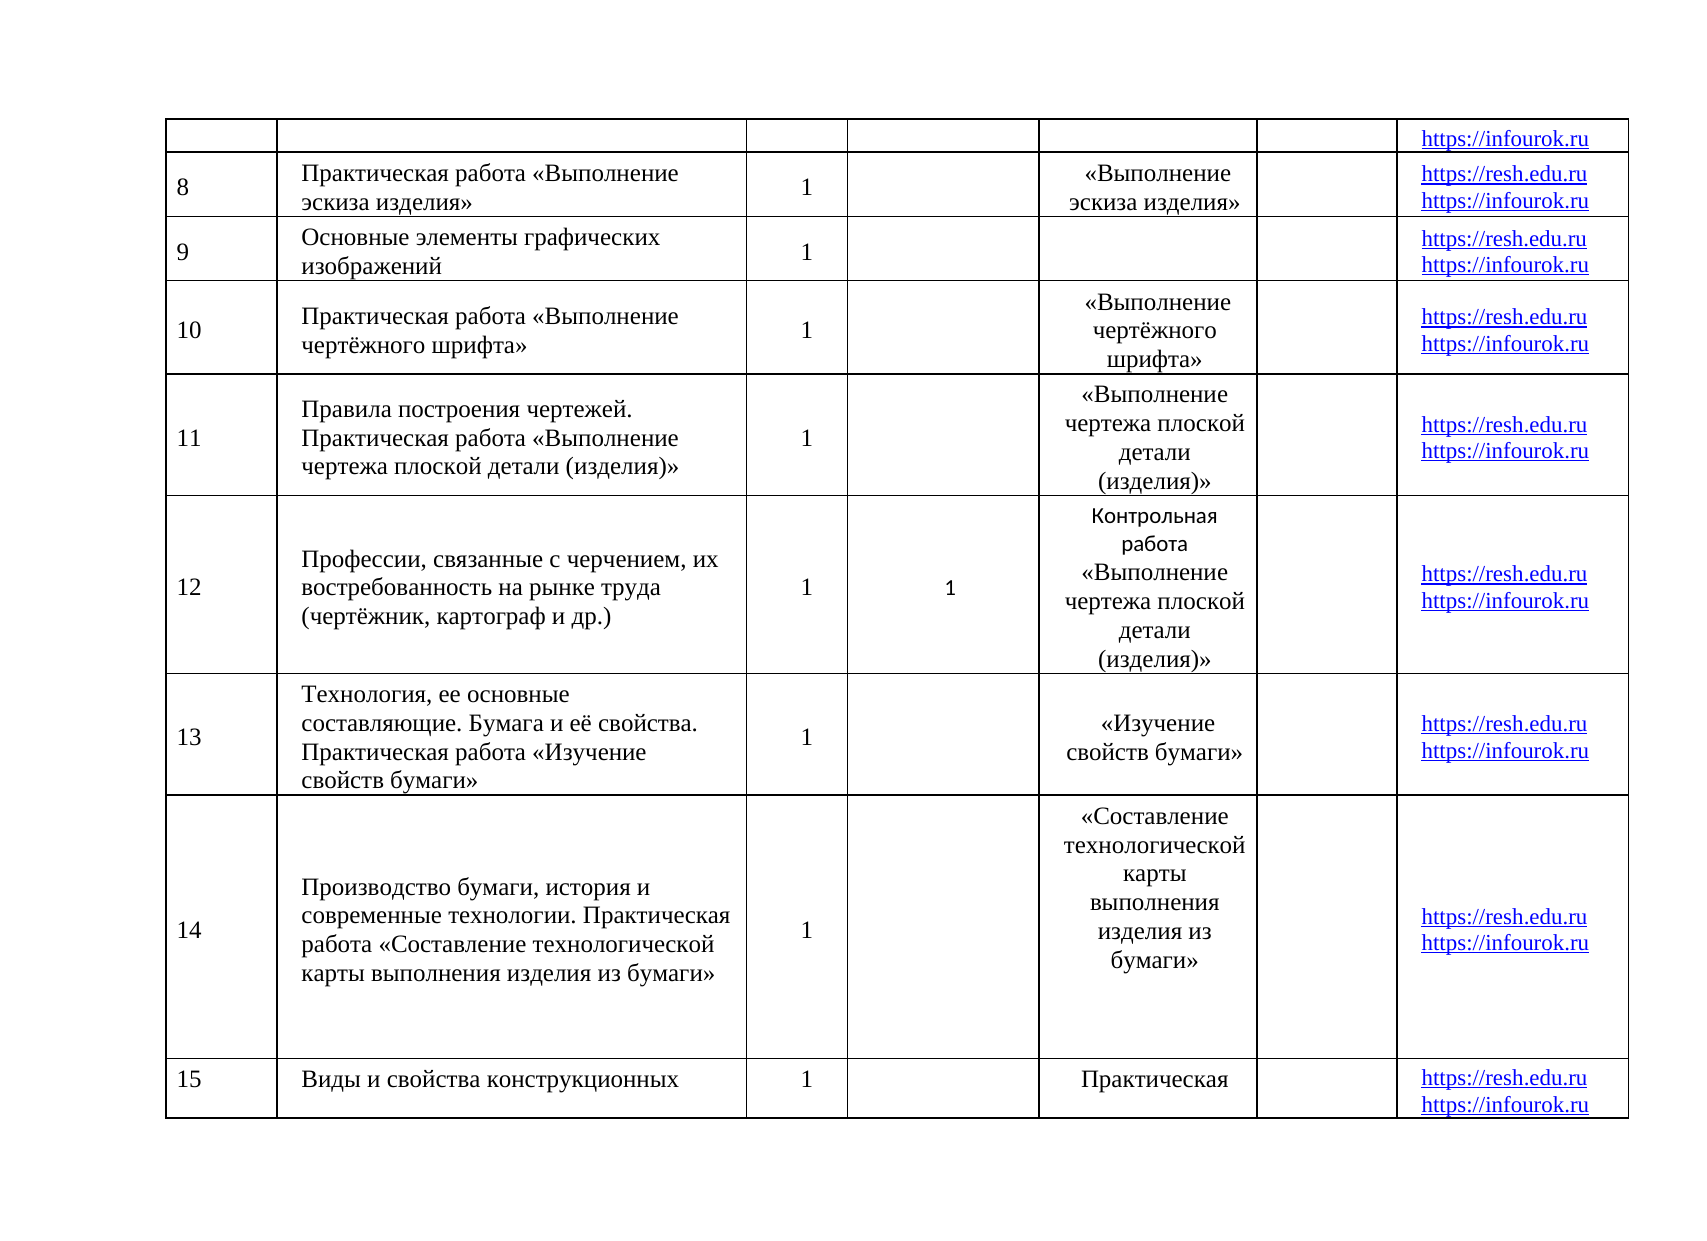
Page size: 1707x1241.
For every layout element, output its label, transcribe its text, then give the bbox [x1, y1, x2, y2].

table_cell 1 [747, 1059, 847, 1117]
table_cell 1 [747, 674, 847, 794]
table_cell [848, 796, 1038, 1057]
table_cell [1258, 375, 1396, 494]
table_cell https://resh.edu.ru https://infourok.ru [1398, 153, 1628, 216]
table_cell [1040, 120, 1256, 151]
table_cell Основные элементы графических изображений [278, 217, 746, 280]
table_cell https://resh.edu.ru https://infourok.ru [1398, 375, 1628, 494]
table_cell [1258, 120, 1396, 151]
table_cell 8 [167, 153, 276, 216]
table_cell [1398, 1059, 1628, 1117]
table_cell Профессии, связанные с черчением, их востребованность на рынке труда (чертёжник, картограф и др.) [278, 496, 746, 672]
table_cell 13 [167, 674, 276, 794]
table_cell «Выполнение чертежа плоской детали (изделия)» [1040, 375, 1256, 494]
table_cell «Выполнение чертёжного шрифта» [1040, 281, 1256, 373]
table_cell [848, 217, 1038, 280]
table_cell Технология, ее основные составляющие. Бумага и её свойства. Практическая работа «Изучение свойств бумаги» [278, 674, 746, 794]
table_cell [1258, 674, 1396, 794]
table_cell Правила построения чертежей. Практическая работа «Выполнение чертежа плоской детали (изделия)» [278, 375, 746, 494]
table_cell 14 [167, 796, 276, 1057]
table_cell Производство бумаги, история и современные технологии. Практическая работа «Составление технологической карты выполнения изделия из бумаги» [278, 796, 746, 1057]
table_cell [1258, 796, 1396, 1057]
table_cell 15 [167, 1059, 276, 1117]
table_cell 1 [747, 153, 847, 216]
table_cell «Составление технологической карты выполнения изделия из бумаги» [1040, 796, 1256, 1057]
table_cell «Выполнение эскиза изделия» [1040, 153, 1256, 216]
table_cell [848, 1059, 1038, 1117]
table_cell [1258, 496, 1396, 672]
table_cell 1 [747, 375, 847, 494]
table_cell [1040, 217, 1256, 280]
table_cell 7 [167, 120, 276, 151]
table_cell Практическая работа «Выполнение чертёжного шрифта» [278, 281, 746, 373]
table_cell 1 [747, 281, 847, 373]
table_cell https://resh.edu.ru https://infourok.ru [1398, 281, 1628, 373]
table_cell «Изучение свойств бумаги» [1040, 674, 1256, 794]
table_cell [848, 375, 1038, 494]
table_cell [278, 1059, 746, 1117]
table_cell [1398, 120, 1628, 151]
table_cell [1258, 153, 1396, 216]
table_cell Практическая работа «Выполнение эскиза изделия» [278, 153, 746, 216]
table_cell https://resh.edu.ru https://infourok.ru [1398, 496, 1628, 672]
table_cell https://resh.edu.ru https://infourok.ru [1398, 796, 1628, 1057]
table_cell 11 [167, 375, 276, 494]
table_cell 1 [747, 217, 847, 280]
table_cell 1 [747, 796, 847, 1057]
table_cell [848, 120, 1038, 151]
table_cell 9 [167, 217, 276, 280]
table_cell 1 [848, 496, 1038, 672]
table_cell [278, 120, 746, 151]
table_cell https://resh.edu.ru https://infourok.ru [1398, 217, 1628, 280]
table_cell 12 [167, 496, 276, 672]
table_cell [1258, 217, 1396, 280]
table_cell [848, 674, 1038, 794]
table_cell https://resh.edu.ru https://infourok.ru [1398, 674, 1628, 794]
table_cell [1258, 1059, 1396, 1117]
table_cell Контрольная работа «Выполнение чертежа плоской детали (изделия)» [1040, 496, 1256, 672]
table_cell 10 [167, 281, 276, 373]
table_cell [1258, 281, 1396, 373]
table_cell 1 [747, 496, 847, 672]
table_cell [848, 281, 1038, 373]
table_cell [848, 153, 1038, 216]
table_cell 1 [747, 120, 847, 151]
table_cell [1040, 1059, 1256, 1117]
